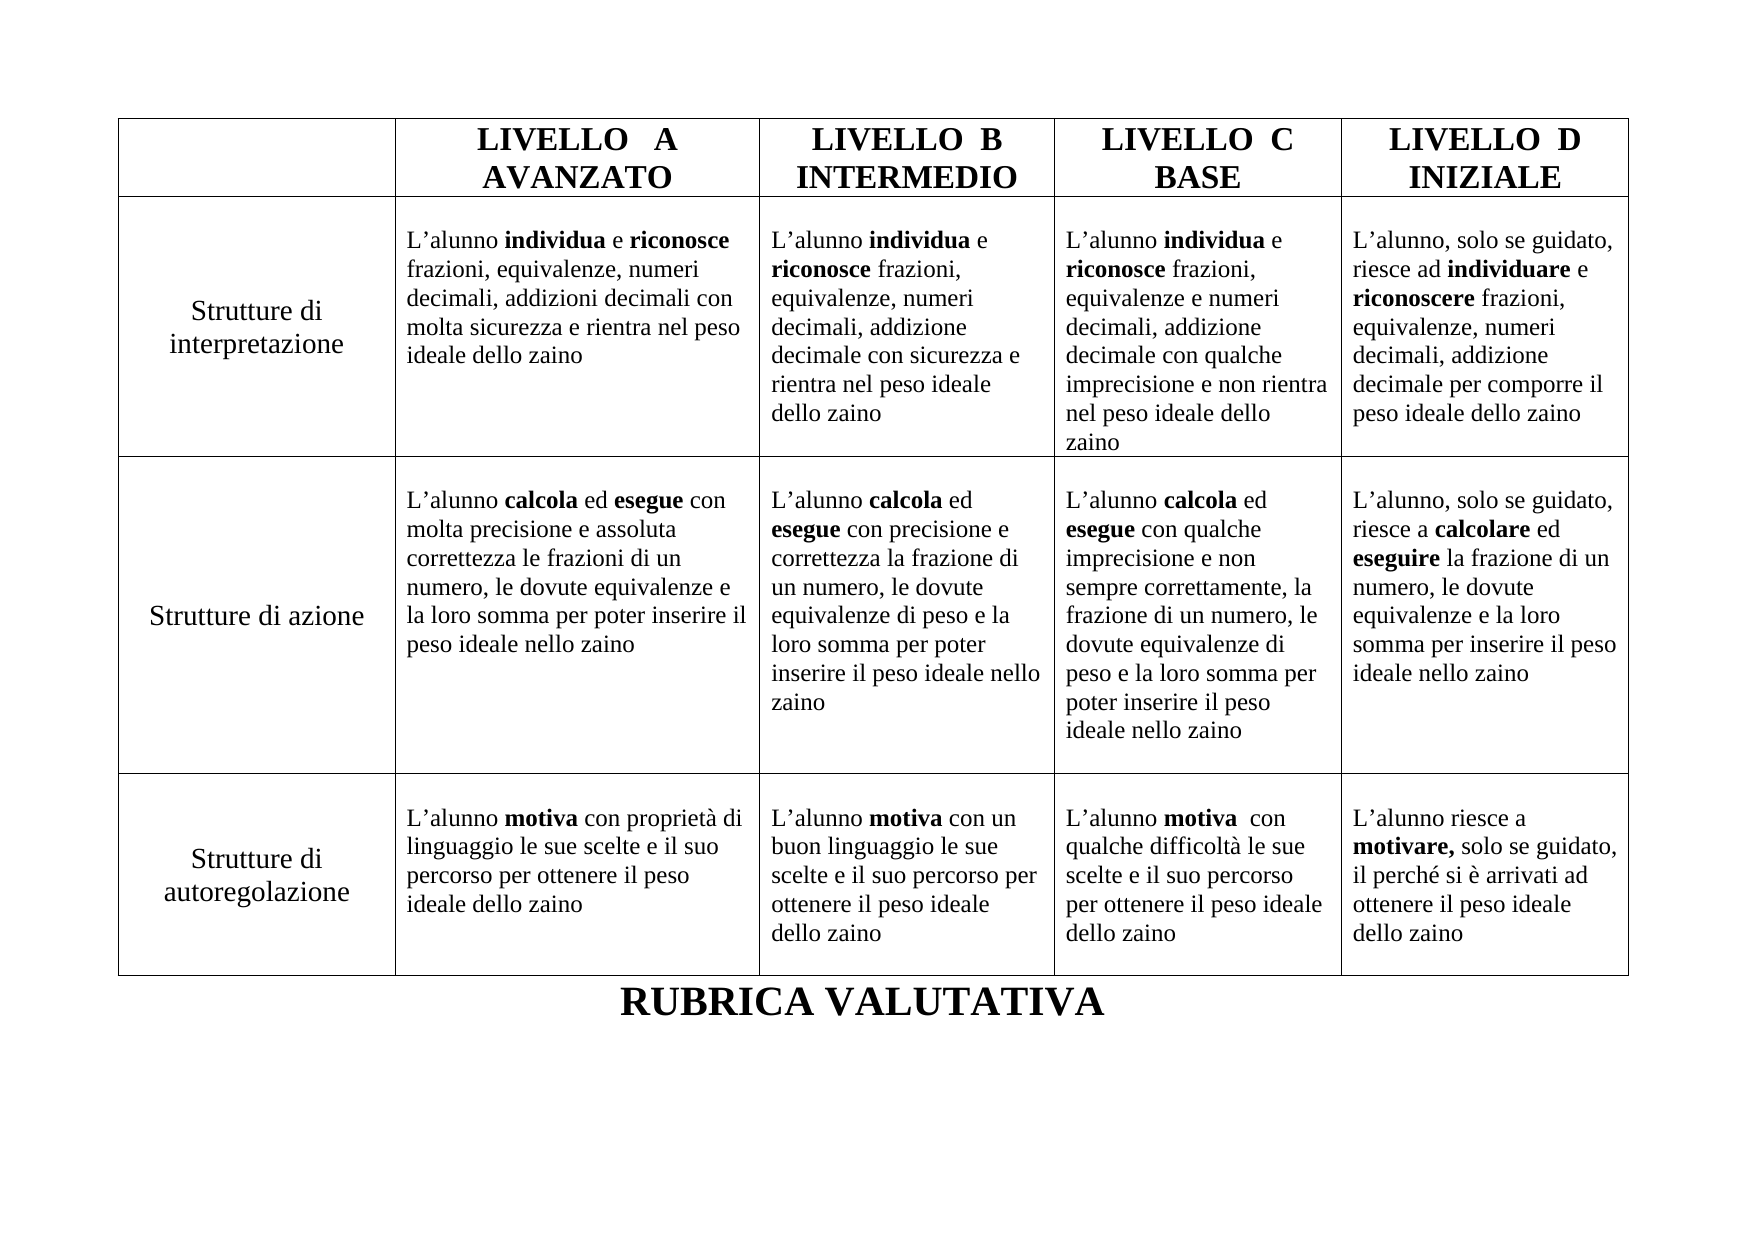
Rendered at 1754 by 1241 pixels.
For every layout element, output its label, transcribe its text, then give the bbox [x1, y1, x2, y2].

table_cell L’alunno riesce a motivare, solo se guidato, il perché si è arrivati ad ottenere il peso ideale dello zaino [1342, 774, 1628, 975]
text RUBRICA VALUTATIVA [118, 976, 1606, 1024]
table_cell L’alunno calcola ed esegue con molta precisione e assoluta correttezza le frazioni di un numero, le dovute equivalenze e la loro somma per poter inserire il peso ideale nello zaino [396, 457, 759, 773]
table_header [119, 119, 395, 196]
table_cell L’alunno individua e riconosce frazioni, equivalenze e numeri decimali, addizione decimale con qualche imprecisione e non rientra nel peso ideale dello zaino [1055, 197, 1341, 456]
table_cell L’alunno calcola ed esegue con precisione e correttezza la frazione di un numero, le dovute equivalenze di peso e la loro somma per poter inserire il peso ideale nello zaino [760, 457, 1054, 773]
table_cell L’alunno motiva con proprietà di linguaggio le sue scelte e il suo percorso per ottenere il peso ideale dello zaino [396, 774, 759, 975]
table_cell Strutture di azione [119, 457, 395, 773]
table_cell Strutture di interpretazione [119, 197, 395, 456]
table_cell L’alunno calcola ed esegue con qualche imprecisione e non sempre correttamente, la frazione di un numero, le dovute equivalenze di peso e la loro somma per poter inserire il peso ideale nello zaino [1055, 457, 1341, 773]
table_header LIVELLO A AVANZATO [396, 119, 759, 196]
table_cell Strutture di autoregolazione [119, 774, 395, 975]
table_cell L’alunno individua e riconosce frazioni, equivalenze, numeri decimali, addizioni decimali con molta sicurezza e rientra nel peso ideale dello zaino [396, 197, 759, 456]
table_header LIVELLO C BASE [1055, 119, 1341, 196]
table_cell L’alunno individua e riconosce frazioni, equivalenze, numeri decimali, addizione decimale con sicurezza e rientra nel peso ideale dello zaino [760, 197, 1054, 456]
table_cell L’alunno motiva con qualche difficoltà le sue scelte e il suo percorso per ottenere il peso ideale dello zaino [1055, 774, 1341, 975]
table_cell L’alunno, solo se guidato, riesce a calcolare ed eseguire la frazione di un numero, le dovute equivalenze e la loro somma per inserire il peso ideale nello zaino [1342, 457, 1628, 773]
table_header LIVELLO D INIZIALE [1342, 119, 1628, 196]
table_cell L’alunno motiva con un buon linguaggio le sue scelte e il suo percorso per ottenere il peso ideale dello zaino [760, 774, 1054, 975]
table_header LIVELLO B INTERMEDIO [760, 119, 1054, 196]
table_cell L’alunno, solo se guidato, riesce ad individuare e riconoscere frazioni, equivalenze, numeri decimali, addizione decimale per comporre il peso ideale dello zaino [1342, 197, 1628, 456]
